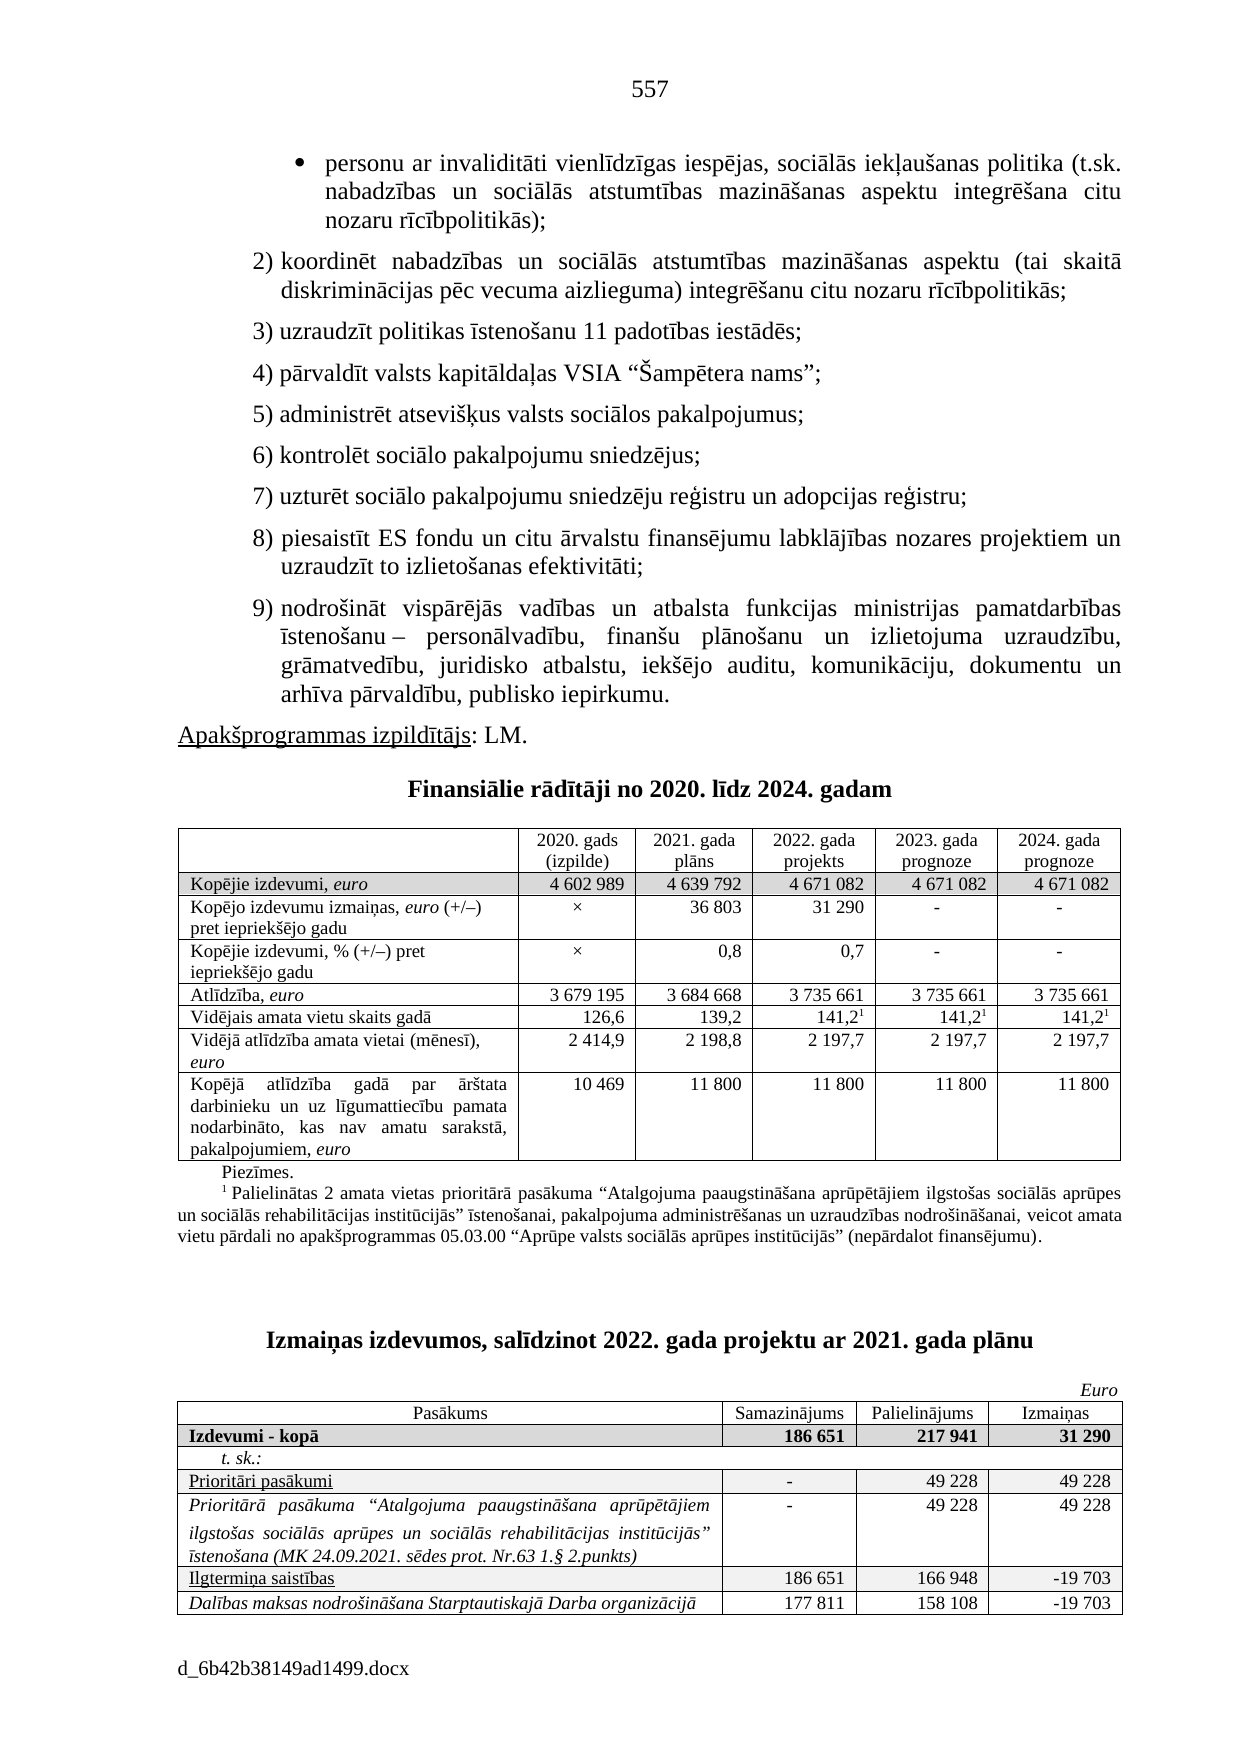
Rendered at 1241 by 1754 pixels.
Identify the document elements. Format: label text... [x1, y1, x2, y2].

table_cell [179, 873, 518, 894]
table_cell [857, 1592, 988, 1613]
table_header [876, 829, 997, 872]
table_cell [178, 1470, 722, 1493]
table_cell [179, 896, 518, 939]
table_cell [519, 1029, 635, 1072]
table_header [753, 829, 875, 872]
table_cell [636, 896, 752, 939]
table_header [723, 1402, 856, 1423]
text 7) uzturēt sociālo pakalpojumu sniedzēju reģistru un adopcijas reģistru; [252, 481, 1122, 510]
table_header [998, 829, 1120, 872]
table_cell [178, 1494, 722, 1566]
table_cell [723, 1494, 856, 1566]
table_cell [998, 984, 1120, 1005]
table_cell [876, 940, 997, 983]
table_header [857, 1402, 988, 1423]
text Euro [1002, 1379, 1122, 1401]
text 1 Palielinātas 2 amata vietas prioritārā pasākuma “Atalgojuma paaugstināšana aprūpētājiem ilgstošas sociālās aprūpes un sociālās rehabilitācijas institūcijās” īstenošanai, pakalpojuma administrēšanas un uzraudzības nodrošināšanai, veicot amata vietu pārdali no apakšprogrammas 05.03.00 “Aprūpe valsts sociālās aprūpes institūcijās” (nepārdalot finansējumu). [177, 1182, 1122, 1247]
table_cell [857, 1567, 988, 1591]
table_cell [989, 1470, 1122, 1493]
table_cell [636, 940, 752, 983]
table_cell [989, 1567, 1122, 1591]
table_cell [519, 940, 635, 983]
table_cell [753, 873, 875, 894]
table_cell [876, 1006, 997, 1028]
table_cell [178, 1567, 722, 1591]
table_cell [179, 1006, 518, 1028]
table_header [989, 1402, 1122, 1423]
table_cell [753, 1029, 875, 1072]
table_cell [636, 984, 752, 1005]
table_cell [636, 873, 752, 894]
text 2) koordinēt nabadzības un sociālās atstumtības mazināšanas aspektu (tai skaitā diskriminācijas pēc vecuma aizlieguma) integrēšanu citu nozaru rīcībpolitikās; [252, 246, 1122, 304]
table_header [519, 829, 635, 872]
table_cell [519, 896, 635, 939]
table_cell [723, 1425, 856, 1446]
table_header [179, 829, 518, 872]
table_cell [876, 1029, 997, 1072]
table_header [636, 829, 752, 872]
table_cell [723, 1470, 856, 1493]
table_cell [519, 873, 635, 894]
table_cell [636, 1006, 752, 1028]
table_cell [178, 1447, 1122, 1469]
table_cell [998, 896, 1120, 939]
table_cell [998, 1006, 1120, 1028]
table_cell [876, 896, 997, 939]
text 3) uzraudzīt politikas īstenošanu 11 padotības iestādēs; [252, 316, 1122, 345]
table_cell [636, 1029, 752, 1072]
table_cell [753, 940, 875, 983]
text 4) pārvaldīt valsts kapitāldaļas VSIA “Šampētera nams”; [252, 358, 1122, 386]
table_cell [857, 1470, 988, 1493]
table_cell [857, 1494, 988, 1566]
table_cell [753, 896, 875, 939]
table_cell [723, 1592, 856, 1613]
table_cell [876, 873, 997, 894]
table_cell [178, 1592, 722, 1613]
text 5) administrēt atsevišķus valsts sociālos pakalpojumus; [252, 399, 1122, 428]
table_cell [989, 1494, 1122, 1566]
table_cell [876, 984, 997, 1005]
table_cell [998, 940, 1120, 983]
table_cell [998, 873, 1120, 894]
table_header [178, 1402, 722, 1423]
text 6) kontrolēt sociālo pakalpojumu sniedzējus; [252, 440, 1122, 469]
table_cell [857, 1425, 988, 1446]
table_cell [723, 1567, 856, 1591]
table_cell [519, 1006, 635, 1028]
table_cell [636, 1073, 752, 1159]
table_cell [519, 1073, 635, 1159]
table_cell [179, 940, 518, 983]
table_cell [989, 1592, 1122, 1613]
text Apakšprogrammas izpildītājs: LM. [177, 720, 1122, 749]
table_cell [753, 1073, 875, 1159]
text Piezīmes. [177, 1161, 1122, 1182]
text Izmaiņas izdevumos, salīdzinot 2022. gada projektu ar 2021. gada plānu [177, 1326, 1122, 1354]
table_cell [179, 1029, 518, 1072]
text 9) nodrošināt vispārējās vadības un atbalsta funkcijas ministrijas pamatdarbības īstenošanu – personālvadību, finanšu plānošanu un izlietojuma uzraudzību, grāmatvedību, juridisko atbalstu, iekšējo auditu, komunikāciju, dokumentu un arhīva pārvaldību, publisko iepirkumu. [252, 593, 1122, 708]
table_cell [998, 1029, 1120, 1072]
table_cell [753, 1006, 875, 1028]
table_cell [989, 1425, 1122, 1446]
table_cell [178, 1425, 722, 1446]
text 8) piesaistīt ES fondu un citu ārvalstu finansējumu labklājības nozares projektiem un uzraudzīt to izlietošanas efektivitāti; [252, 523, 1122, 580]
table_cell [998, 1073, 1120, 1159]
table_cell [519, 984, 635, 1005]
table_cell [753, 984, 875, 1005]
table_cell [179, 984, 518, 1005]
text Finansiālie rādītāji no 2020. līdz 2024. gadam [177, 774, 1122, 803]
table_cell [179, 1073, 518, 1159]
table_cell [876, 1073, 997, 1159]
list personu ar invaliditāti vienlīdzīgas iespējas, sociālās iekļaušanas politika (t.sk. nabadzības un sociālās atstumtības mazināšanas aspektu integrēšana citu nozaru rīcībpolitikās); [295, 148, 1122, 234]
